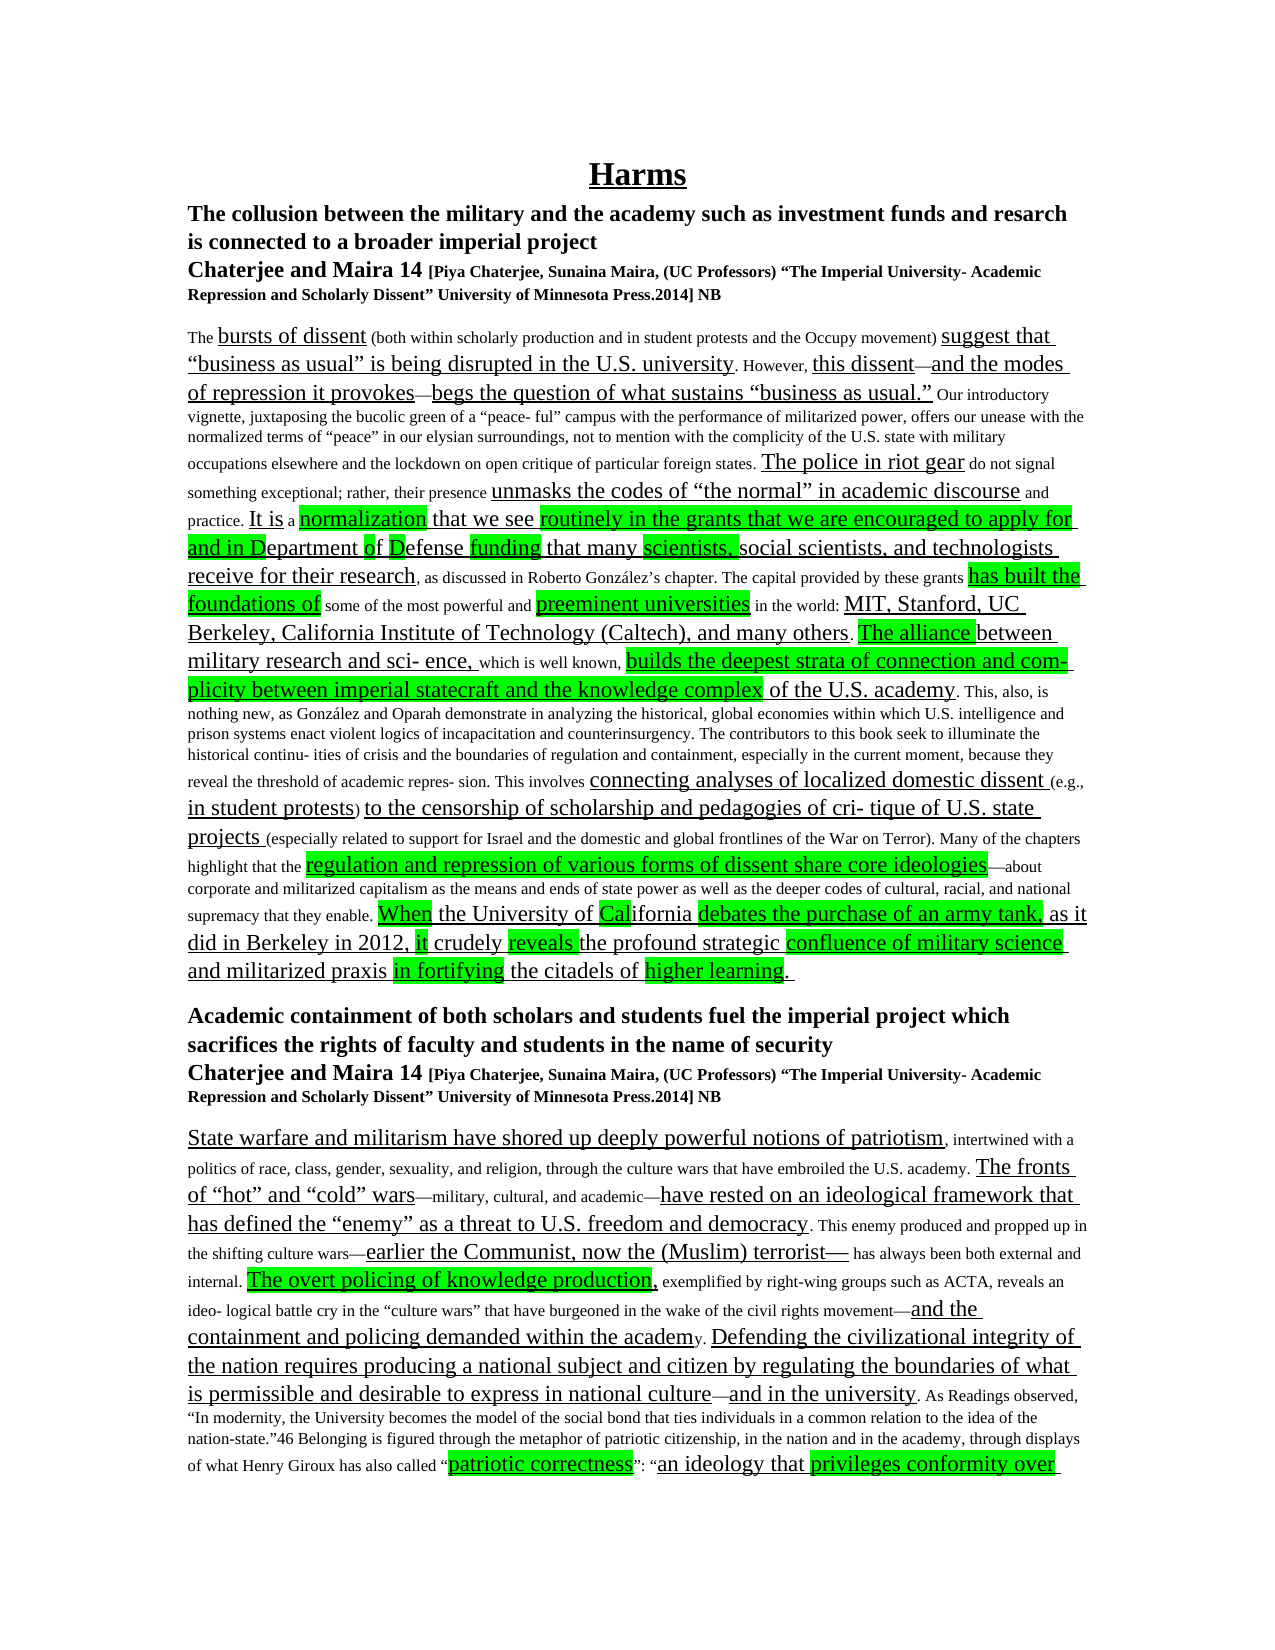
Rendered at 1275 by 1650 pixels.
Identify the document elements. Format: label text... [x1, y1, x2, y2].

text Chaterjee and Maira 14 [Piya Chaterjee, Sunaina Maira, (UC Professors) “The Imperial University- Academic Repression and Scholarly Dissent” University of Minnesota Press.2014] NB [187, 1059, 1087, 1106]
subtitle Harms [187, 154, 1087, 192]
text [187, 1124, 1087, 1476]
subtitle The collusion between the military and the academy such as investment funds and resarch is connected to a broader imperial project [187, 200, 1087, 254]
text The bursts of dissent (both within scholarly production and in student protests and the Occupy movement) suggest that “business as usual” is being disrupted in the U.S. university. However, this dissent—and the modes of repression it provokes—begs the question of what sustains “business as usual.” Our introductory vignette, juxtaposing the bucolic green of a “peace- ful” campus with the performance of militarized power, offers our unease with the normalized terms of “peace” in our elysian surroundings, not to mention with the complicity of the U.S. state with military occupations elsewhere and the lockdown on open critique of particular foreign states. The police in riot gear do not signal something exceptional; rather, their presence unmasks the codes of “the normal” in academic discourse and practice. It is a normalization that we see routinely in the grants that we are encouraged to apply for and in Department of Defense funding that many scientists, social scientists, and technologists receive for their research, as discussed in Roberto González’s chapter. The capital provided by these grants has built the foundations of some of the most powerful and preeminent universities in the world: MIT, Stanford, UC Berkeley, California Institute of Technology (Caltech), and many others. The alliance between military research and sci- ence, which is well known, builds the deepest strata of connection and com- plicity between imperial statecraft and the knowledge complex of the U.S. academy. This, also, is nothing new, as González and Oparah demonstrate in analyzing the historical, global economies within which U.S. intelligence and prison systems enact violent logics of incapacitation and counterinsurgency. The contributors to this book seek to illuminate the historical continu- ities of crisis and the boundaries of regulation and containment, especially in the current moment, because they reveal the threshold of academic repres- sion. This involves connecting analyses of localized domestic dissent (e.g., in student protests) to the censorship of scholarship and pedagogies of cri- tique of U.S. state projects (especially related to support for Israel and the domestic and global frontlines of the War on Terror). Many of the chapters highlight that the regulation and repression of various forms of dissent share core ideologies—about corporate and militarized capitalism as the means and ends of state power as well as the deeper codes of cultural, racial, and national supremacy that they enable. When the University of California debates the purchase of an army tank, as it did in Berkeley in 2012, it crudely reveals the profound strategic confluence of military science and militarized praxis in fortifying the citadels of higher learning. [187, 322, 1087, 984]
text Chaterjee and Maira 14 [Piya Chaterjee, Sunaina Maira, (UC Professors) “The Imperial University- Academic Repression and Scholarly Dissent” University of Minnesota Press.2014] NB [187, 257, 1087, 303]
subtitle Academic containment of both scholars and students fuel the imperial project which sacrifices the rights of faculty and students in the name of security [187, 1002, 1087, 1057]
